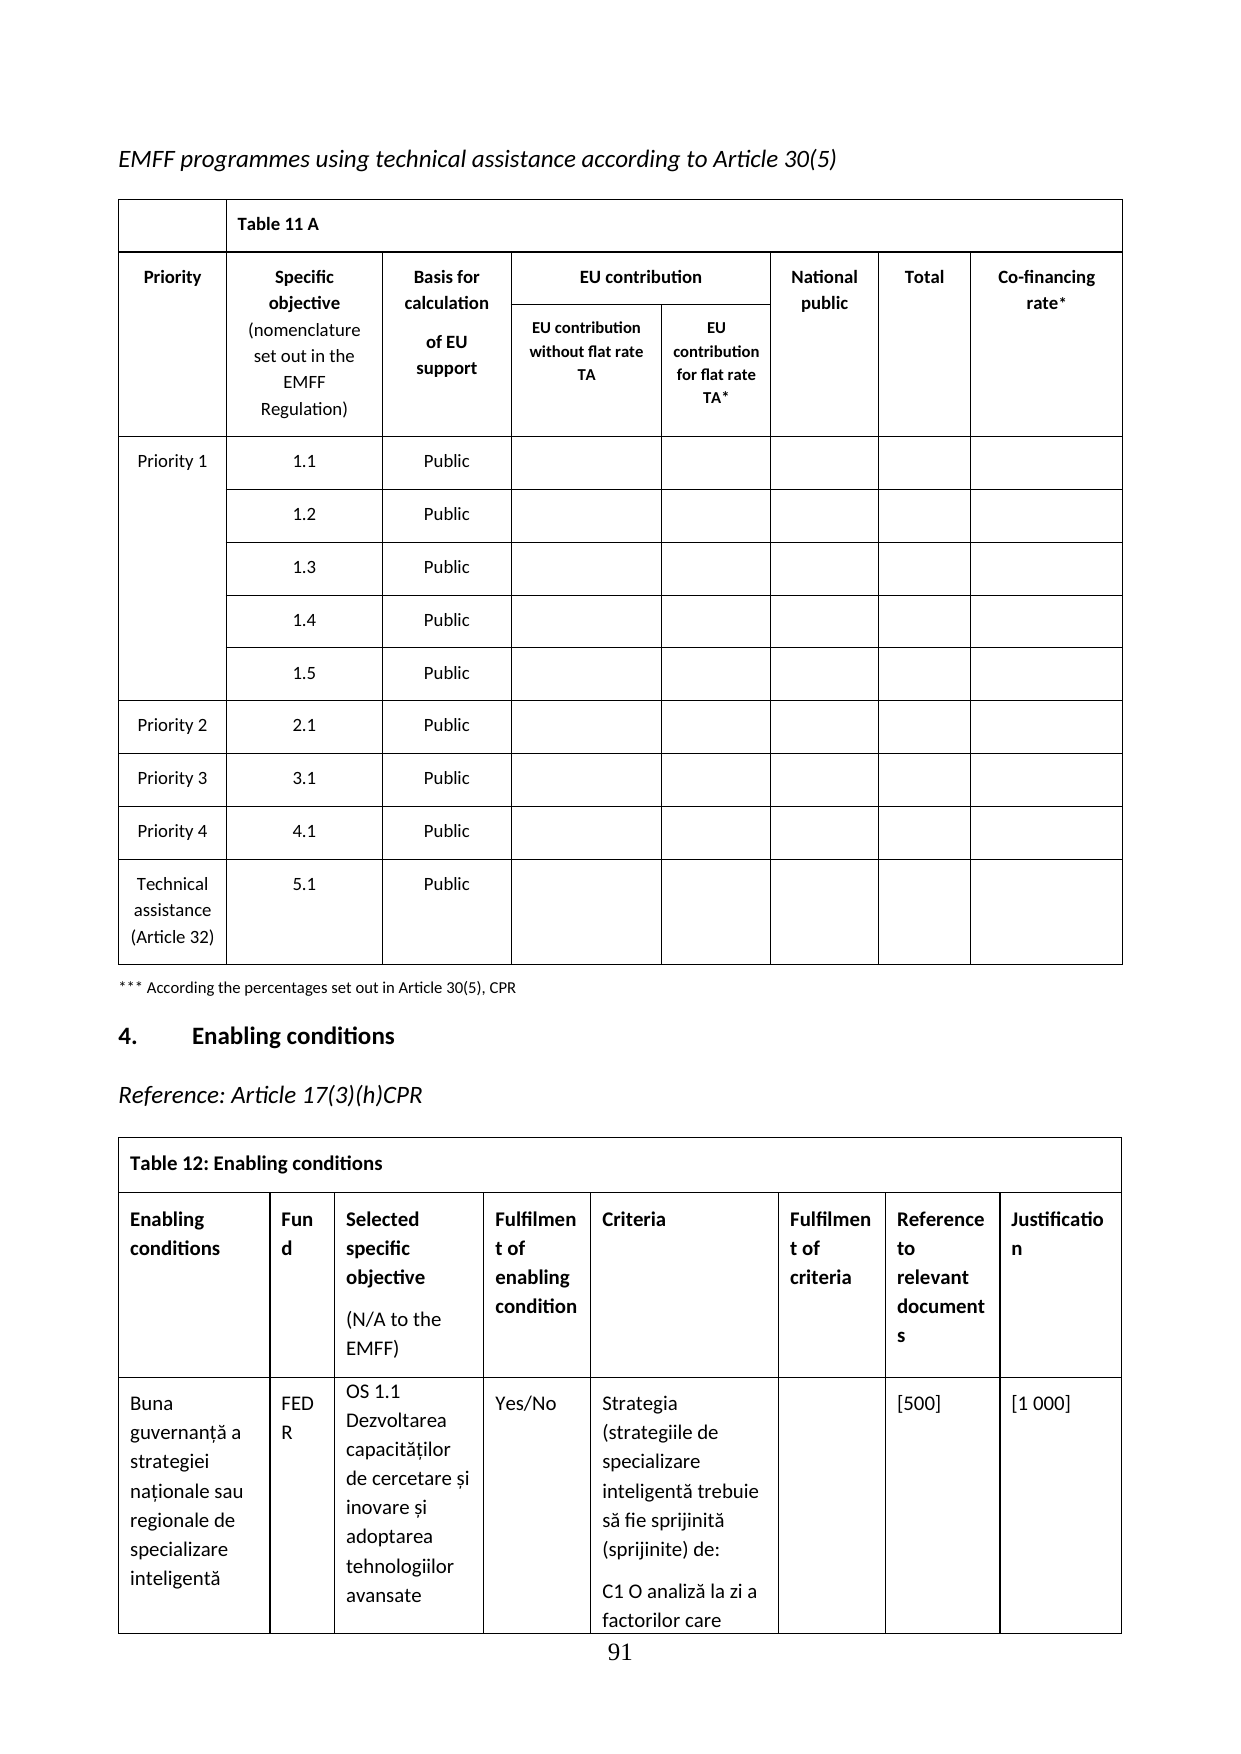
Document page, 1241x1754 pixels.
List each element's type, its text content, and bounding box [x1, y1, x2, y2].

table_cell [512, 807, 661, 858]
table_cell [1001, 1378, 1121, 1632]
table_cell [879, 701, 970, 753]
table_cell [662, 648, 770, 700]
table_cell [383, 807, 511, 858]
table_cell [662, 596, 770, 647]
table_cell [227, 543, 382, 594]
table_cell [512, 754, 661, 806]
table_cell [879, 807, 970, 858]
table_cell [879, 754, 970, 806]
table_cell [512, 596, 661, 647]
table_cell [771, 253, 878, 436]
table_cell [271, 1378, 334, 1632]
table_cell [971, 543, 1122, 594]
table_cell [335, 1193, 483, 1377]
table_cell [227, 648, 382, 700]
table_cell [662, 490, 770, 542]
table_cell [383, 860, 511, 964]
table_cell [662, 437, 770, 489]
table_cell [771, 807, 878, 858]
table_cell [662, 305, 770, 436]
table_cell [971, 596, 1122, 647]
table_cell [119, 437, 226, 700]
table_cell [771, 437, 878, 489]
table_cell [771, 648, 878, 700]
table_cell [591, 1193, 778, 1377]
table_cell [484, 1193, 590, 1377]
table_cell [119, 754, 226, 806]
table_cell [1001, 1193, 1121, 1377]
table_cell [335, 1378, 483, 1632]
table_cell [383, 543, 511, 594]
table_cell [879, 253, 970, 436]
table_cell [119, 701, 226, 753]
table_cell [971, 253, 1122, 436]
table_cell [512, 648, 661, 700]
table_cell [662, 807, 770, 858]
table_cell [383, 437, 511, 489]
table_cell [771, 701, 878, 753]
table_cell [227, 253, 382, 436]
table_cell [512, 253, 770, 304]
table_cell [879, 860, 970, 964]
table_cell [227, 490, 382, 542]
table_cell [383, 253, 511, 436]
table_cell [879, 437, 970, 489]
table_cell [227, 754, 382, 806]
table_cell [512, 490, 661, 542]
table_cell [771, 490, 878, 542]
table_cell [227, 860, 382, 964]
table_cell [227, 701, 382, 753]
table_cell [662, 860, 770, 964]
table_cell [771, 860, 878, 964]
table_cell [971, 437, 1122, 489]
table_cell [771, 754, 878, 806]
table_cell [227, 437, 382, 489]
text 4. Enabling conditions [118, 1021, 1122, 1051]
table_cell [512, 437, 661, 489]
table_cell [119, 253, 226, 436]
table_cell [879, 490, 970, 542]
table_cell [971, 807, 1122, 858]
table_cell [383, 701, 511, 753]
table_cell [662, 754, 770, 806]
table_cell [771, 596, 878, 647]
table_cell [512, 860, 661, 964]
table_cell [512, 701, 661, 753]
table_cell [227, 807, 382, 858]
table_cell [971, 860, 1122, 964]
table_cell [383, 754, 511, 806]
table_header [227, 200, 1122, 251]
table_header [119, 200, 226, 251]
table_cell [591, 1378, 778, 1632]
text EMFF programmes using technical assistance according to Article 30(5) [118, 143, 1122, 174]
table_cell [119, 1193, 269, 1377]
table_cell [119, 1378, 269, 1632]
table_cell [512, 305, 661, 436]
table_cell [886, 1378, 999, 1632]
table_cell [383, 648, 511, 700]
text Reference: Article 17(3)(h)CPR [118, 1079, 1122, 1109]
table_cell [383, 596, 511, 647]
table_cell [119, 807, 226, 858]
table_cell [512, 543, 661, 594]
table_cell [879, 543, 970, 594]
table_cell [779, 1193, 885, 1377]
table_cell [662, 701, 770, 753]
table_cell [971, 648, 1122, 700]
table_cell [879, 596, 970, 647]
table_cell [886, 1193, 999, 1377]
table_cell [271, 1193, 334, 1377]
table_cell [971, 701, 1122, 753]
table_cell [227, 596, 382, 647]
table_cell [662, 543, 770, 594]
text *** According the percentages set out in Article 30(5), CPR [118, 978, 1122, 998]
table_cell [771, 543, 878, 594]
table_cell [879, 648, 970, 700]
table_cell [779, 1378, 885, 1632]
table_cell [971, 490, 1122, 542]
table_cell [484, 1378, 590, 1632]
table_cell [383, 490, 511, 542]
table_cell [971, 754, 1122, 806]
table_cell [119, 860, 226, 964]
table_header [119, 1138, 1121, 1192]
